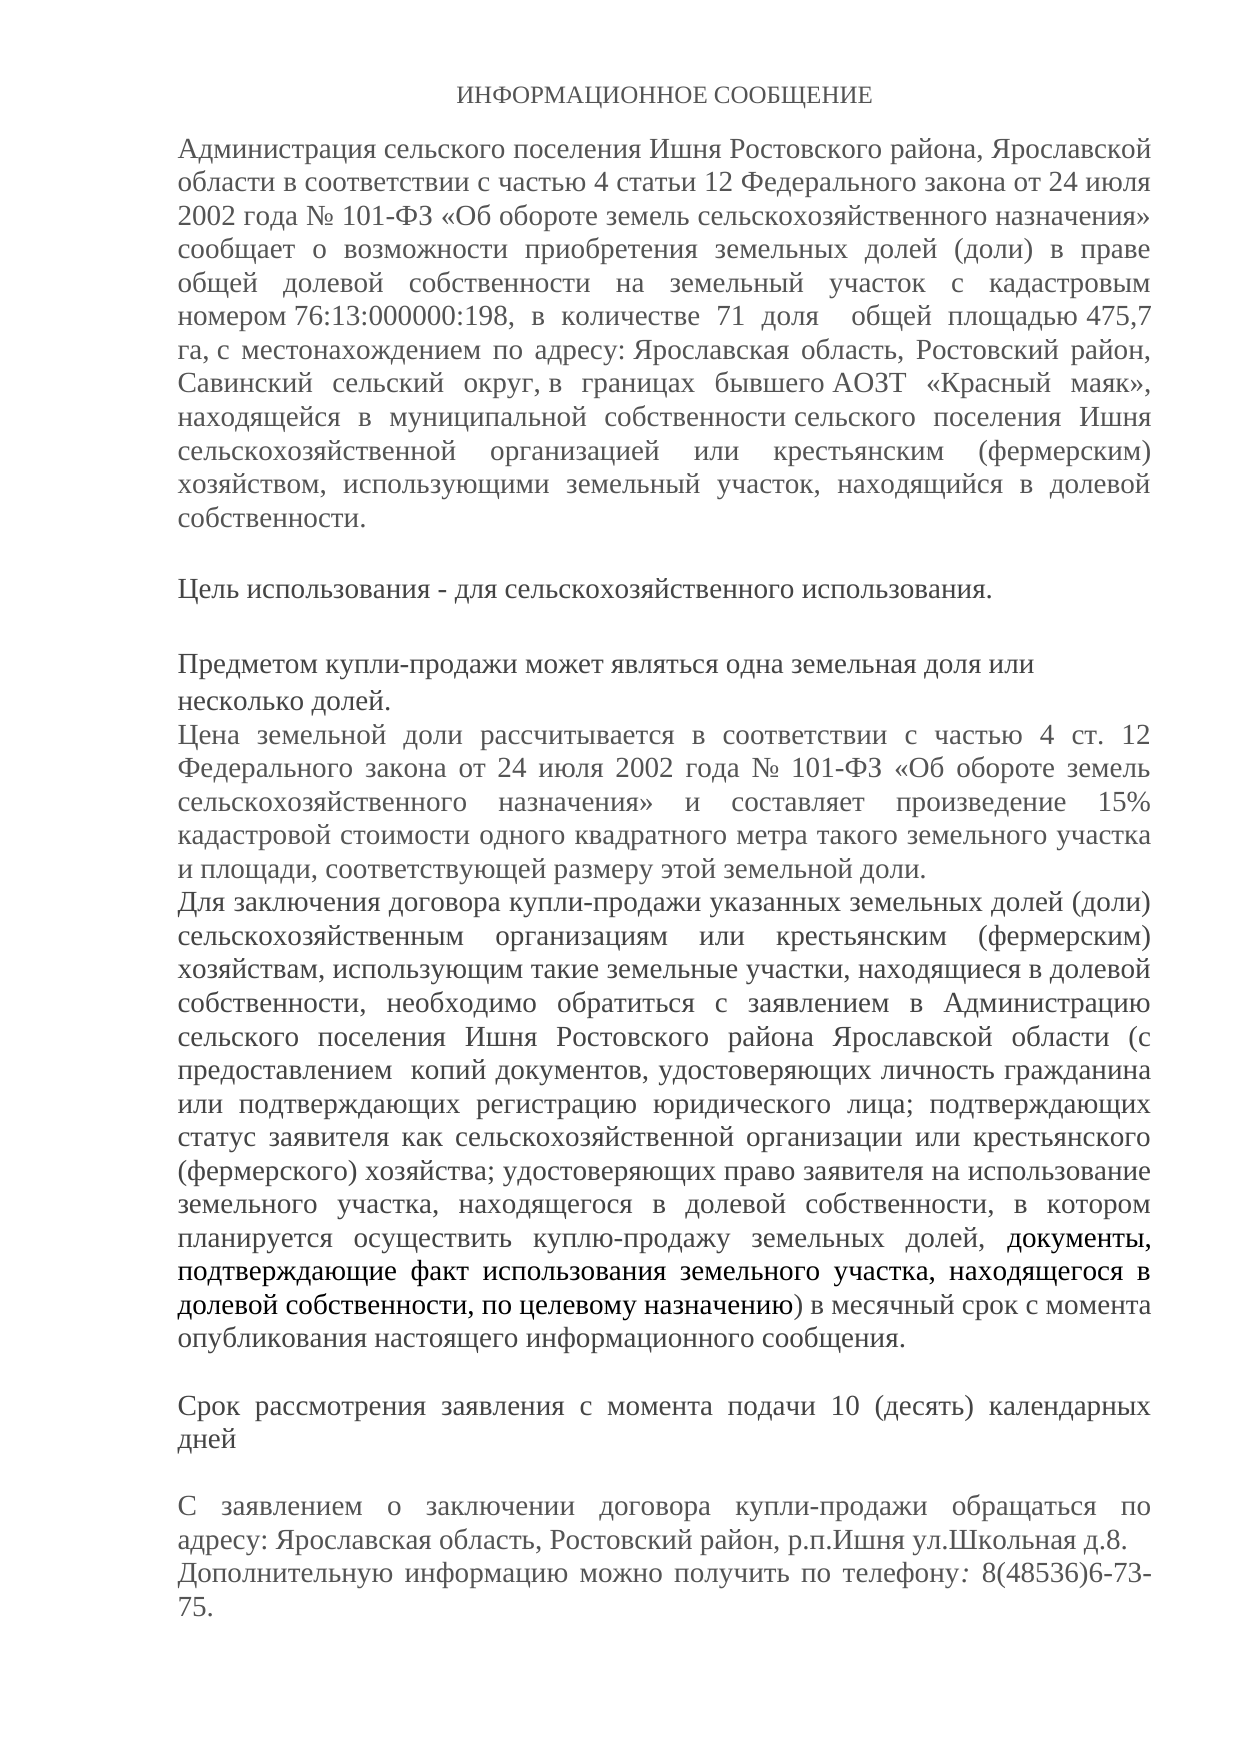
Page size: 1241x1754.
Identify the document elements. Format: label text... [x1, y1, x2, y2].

text Срок рассмотрения заявления с момента подачи 10 (десять) календарных дней [177, 1388, 1152, 1455]
text Администрация сельского поселения Ишня Ростовского района, Ярославской области в соответствии с частью 4 статьи 12 Федерального закона от 24 июля 2002 года № 101-ФЗ «Об обороте земель сельскохозяйственного назначения» сообщает о возможности приобретения земельных долей (доли) в праве общей долевой собственности на земельный участок с кадастровым номером 76:13:000000:198, в количестве 71 доля общей площадью 475,7 га, с местонахождением по адресу: Ярославская область, Ростовский район, Савинский сельский округ, в границах бывшего АОЗТ «Красный маяк», находящейся в муниципальной собственности сельского поселения Ишня сельскохозяйственной организацией или крестьянским (фермерским) хозяйством, использующими земельный участок, находящийся в долевой собственности. [177, 131, 1152, 533]
text Предметом купли-продажи может являться одна земельная доля или несколько долей. [177, 642, 1152, 717]
text Цель использования - для сельскохозяйственного использования. [177, 567, 1152, 604]
text Цена земельной доли рассчитывается в соответствии с частью 4 ст. 12 Федерального закона от 24 июля 2002 года № 101-ФЗ «Об обороте земель сельскохозяйственного назначения» и составляет произведение 15% кадастровой стоимости одного квадратного метра такого земельного участка и площади, соответствующей размеру этой земельной доли. [177, 717, 1152, 884]
text ИНФОРМАЦИОННОЕ СООБЩЕНИЕ [177, 80, 1152, 109]
text Для заключения договора купли-продажи указанных земельных долей (доли) сельскохозяйственным организациям или крестьянским (фермерским) хозяйствам, использующим такие земельные участки, находящиеся в долевой собственности, необходимо обратиться с заявлением в Администрацию сельского поселения Ишня Ростовского района Ярославской области (с предоставлением копий документов, удостоверяющих личность гражданина или подтверждающих регистрацию юридического лица; подтверждающих статус заявителя как сельскохозяйственной организации или крестьянского (фермерского) хозяйства; удостоверяющих право заявителя на использование земельного участка, находящегося в долевой собственности, в котором планируется осуществить куплю-продажу земельных долей, документы, подтверждающие факт использования земельного участка, находящегося в долевой собственности, по целевому назначению) в месячный срок с момента опубликования настоящего информационного сообщения. [177, 884, 1152, 1354]
text Дополнительную информацию можно получить по телефону: 8(48536)6-73-75. [177, 1555, 1152, 1622]
text С заявлением о заключении договора купли-продажи обращаться по адресу: Ярославская область, Ростовский район, р.п.Ишня ул.Школьная д.8. [177, 1488, 1152, 1555]
